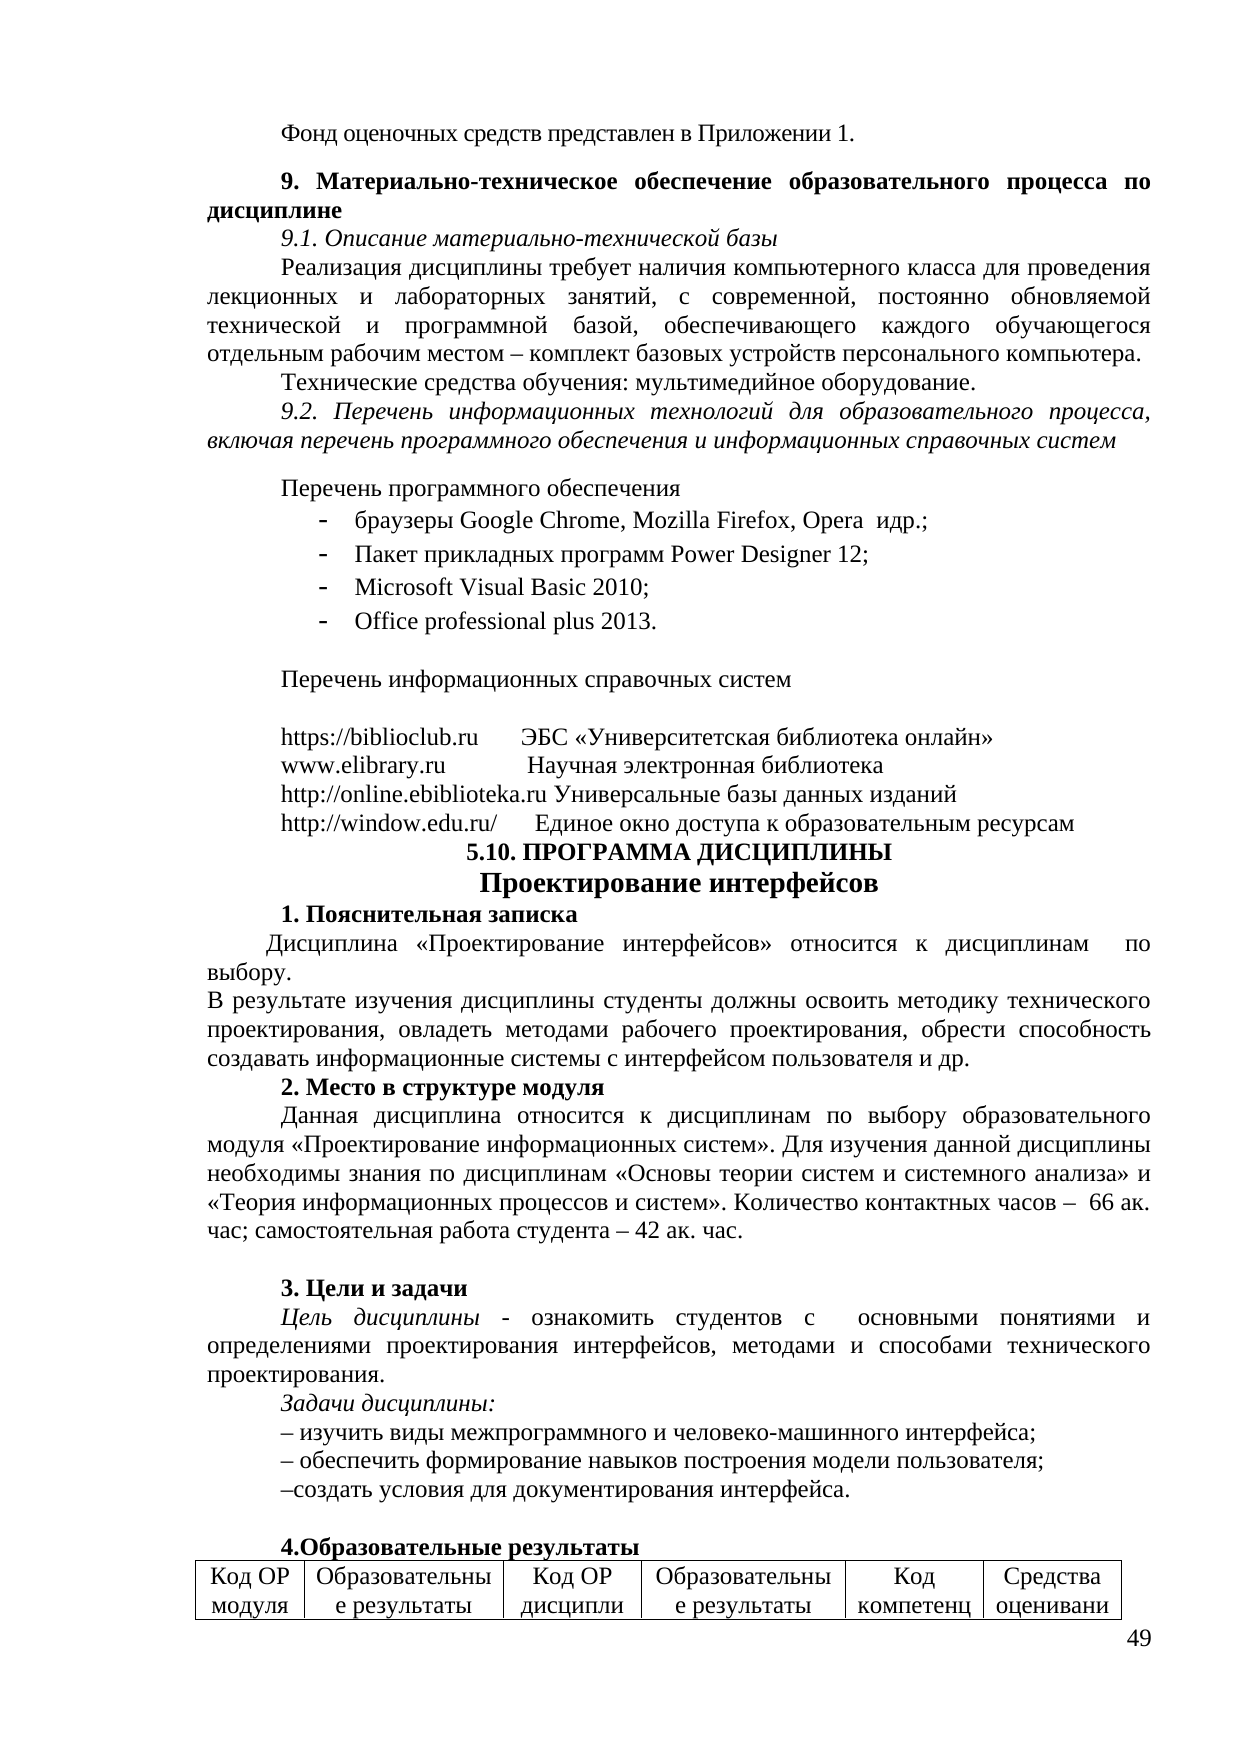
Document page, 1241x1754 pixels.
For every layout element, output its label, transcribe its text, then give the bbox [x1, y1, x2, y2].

text 9.1. Описание материально-технической базы [207, 223, 1152, 252]
text http://window.edu.ru/ Единое окно доступа к образовательным ресурсам [207, 808, 1152, 837]
text 3. Цели и задачи [207, 1273, 1152, 1302]
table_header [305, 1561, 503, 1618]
text 2. Место в структуре модуля [207, 1072, 1152, 1100]
text – обеспечить формирование навыков построения модели пользователя; [207, 1445, 1152, 1474]
text Цель дисциплины - ознакомить студентов с основными понятиями и определениями проектирования интерфейсов, методами и способами технического проектирования. [207, 1302, 1152, 1388]
list Office professional plus 2013. [244, 602, 1152, 636]
text –создать условия для документирования интерфейса. [207, 1474, 1152, 1503]
text http://online.ebiblioteka.ru Универсальные базы данных изданий [207, 779, 1152, 808]
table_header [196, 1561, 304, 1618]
text – изучить виды межпрограммного и человеко-машинного интерфейса; [207, 1417, 1152, 1445]
text Проектирование интерфейсов [207, 866, 1152, 899]
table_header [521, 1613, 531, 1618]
text 9. Материально-техническое обеспечение образовательного процесса по дисциплине [207, 166, 1152, 223]
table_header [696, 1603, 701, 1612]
text В результате изучения дисциплины студенты должны освоить методику технического проектирования, овладеть методами рабочего проектирования, обрести способность создавать информационные системы с интерфейсом пользователя и др. [207, 985, 1152, 1072]
text 9.2. Перечень информационных технологий для образовательного процесса, включая перечень программного обеспечения и информационных справочных систем [207, 396, 1152, 453]
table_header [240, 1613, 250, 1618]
text Задачи дисциплины: [207, 1388, 1152, 1417]
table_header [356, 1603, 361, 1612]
list Microsoft Visual Basic 2010; [244, 568, 1152, 602]
text Реализация дисциплины требует наличия компьютерного класса для проведения лекционных и лабораторных занятий, с современной, постоянно обновляемой технической и программной базой, обеспечивающего каждого обучающегося отдельным рабочим местом – комплект базовых устройств персонального компьютера. [207, 252, 1152, 367]
text Дисциплина «Проектирование интерфейсов» относится к дисциплинам по выбору. [207, 928, 1152, 985]
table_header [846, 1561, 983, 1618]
list Пакет прикладных программ Power Designer 12; [244, 535, 1152, 568]
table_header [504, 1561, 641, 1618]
text 5.10. ПРОГРАММА ДИСЦИПЛИНЫ [207, 837, 1152, 866]
text Перечень информационных справочных систем [207, 664, 1152, 693]
text Технические средства обучения: мультимедийное оборудование. [207, 367, 1152, 396]
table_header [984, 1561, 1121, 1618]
text Перечень программного обеспечения [207, 473, 1152, 501]
text Фонд оценочных средств представлен в Приложении 1. [207, 118, 1152, 147]
text 1. Пояснительная записка [207, 899, 1152, 928]
list браузеры Google Chrome, Mozilla Firefox, Opera идр.; [244, 501, 1152, 535]
text https://biblioclub.ru ЭБС «Университетская библиотека онлайн» [207, 722, 1152, 751]
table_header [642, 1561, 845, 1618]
text www.elibrary.ru Научная электронная библиотека [207, 751, 1152, 779]
text 4.Образовательные результаты [207, 1532, 1152, 1560]
text Данная дисциплина относится к дисциплинам по выбору образовательного модуля «Проектирование информационных систем». Для изучения данной дисциплины необходимы знания по дисциплинам «Основы теории систем и системного анализа» и «Теория информационных процессов и систем». Количество контактных часов – 66 ак. час; самостоятельная работа студента – 42 ак. час. [207, 1100, 1152, 1244]
